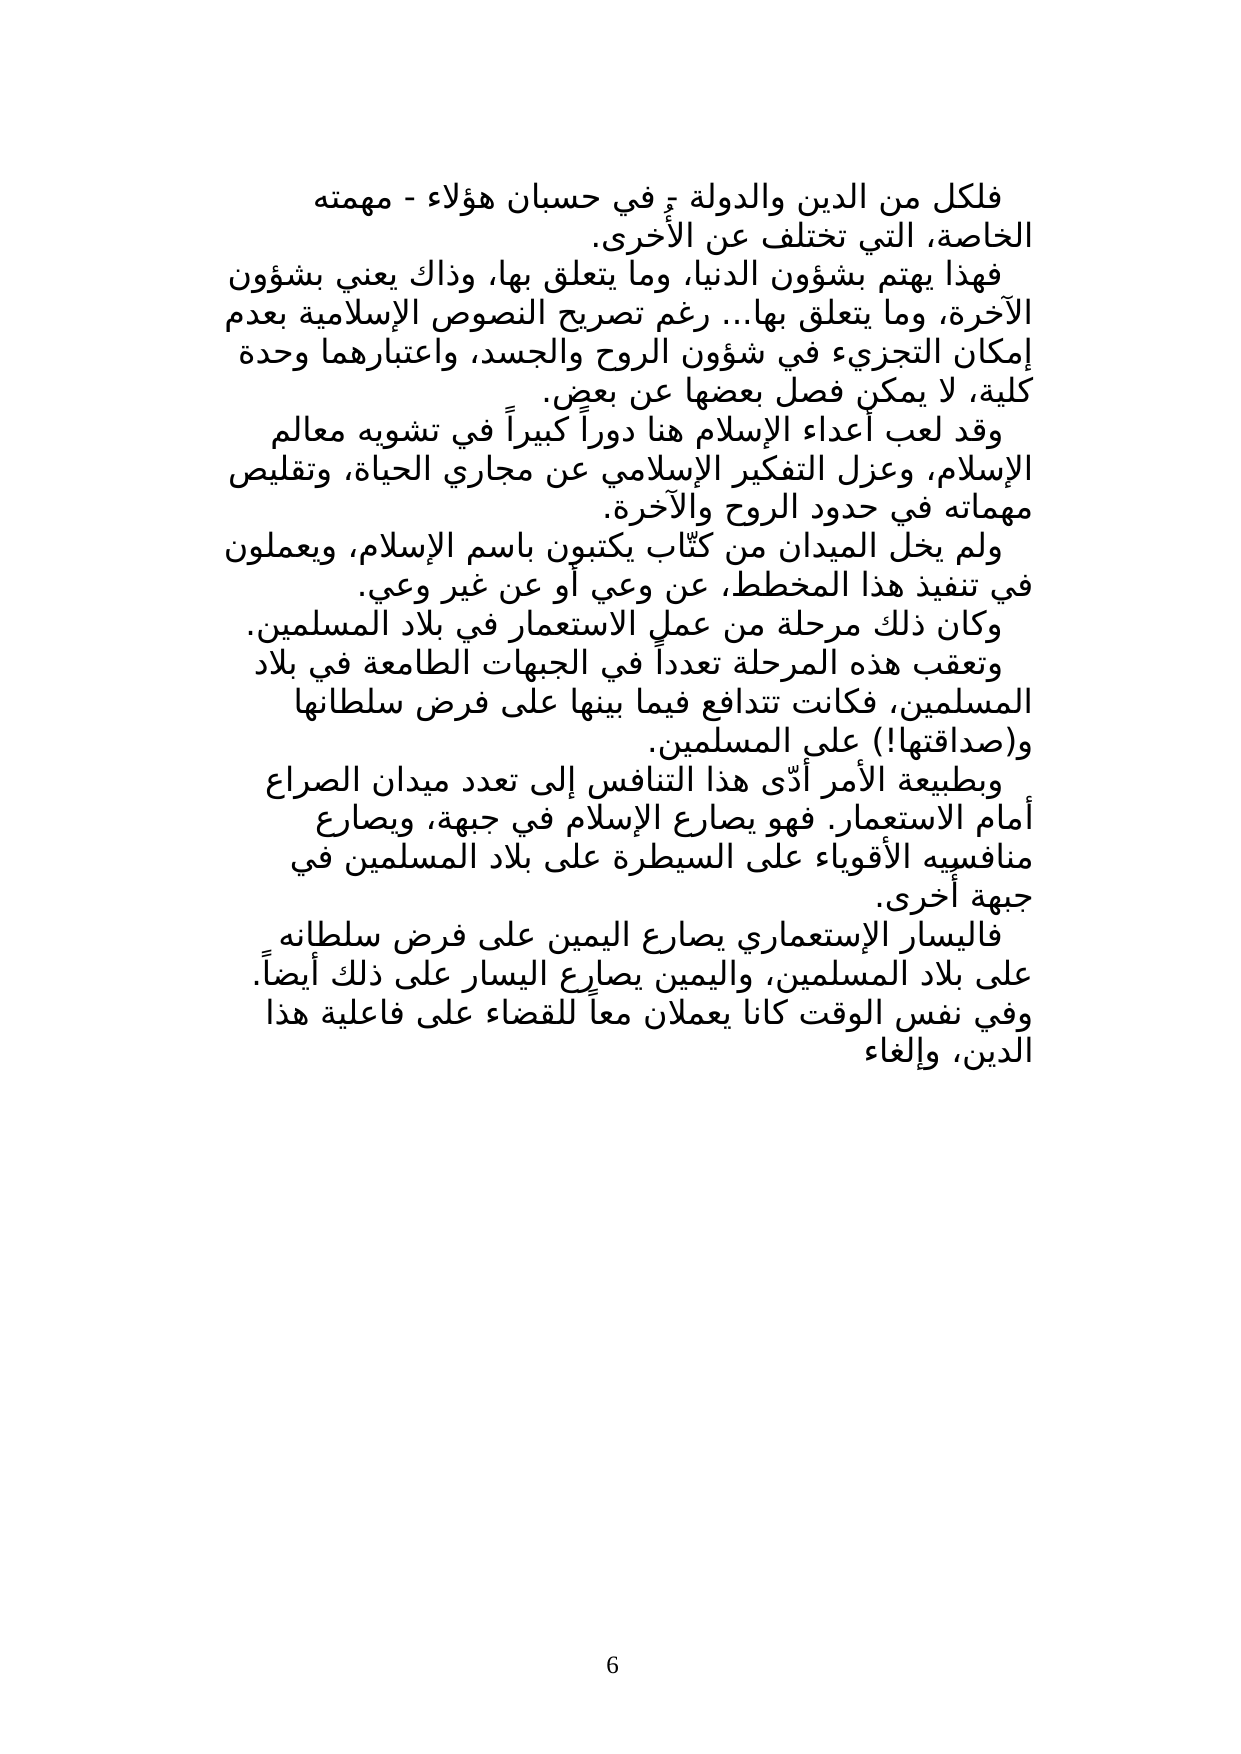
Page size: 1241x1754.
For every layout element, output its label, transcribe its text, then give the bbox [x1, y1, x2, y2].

text فلكل من الدين والدولة - في حسبان هؤلاء - مهمته الخاصة، التي تختلف عن الأُخرى. [222, 177, 1033, 255]
text ولم يخل الميدان من كتّاب يكتبون باسم الإسلام، ويعملون في تنفيذ هذا المخطط، عن وعي أو عن غير وعي. [222, 527, 1033, 604]
text وبطبيعة الأمر أدّى هذا التنافس إلى تعدد ميدان الصراع أمام الاستعمار. فهو يصارع الإسلام في جبهة، ويصارع منافسيه الأقوياء على السيطرة على بلاد المسلمين في جبهة أُخرى. [222, 760, 1033, 915]
text وقد لعب أعداء الإسلام هنا دوراً كبيراً في تشويه معالم الإسلام، وعزل التفكير الإسلامي عن مجاري الحياة، وتقليص مهماته في حدود الروح والآخرة. [222, 410, 1033, 527]
text فاليسار الإستعماري يصارع اليمين على فرض سلطانه على بلاد المسلمين، واليمين يصارع اليسار على ذلك أيضاً. وفي نفس الوقت كانا يعملان معاً للقضاء على فاعلية هذا الدين، وإلغاء [222, 915, 1033, 1071]
text وتعقب هذه المرحلة تعدداً في الجبهات الطامعة في بلاد المسلمين، فكانت تتدافع فيما بينها على فرض سلطانها و(صداقتها!) على المسلمين. [222, 643, 1033, 760]
text فهذا يهتم بشؤون الدنيا، وما يتعلق بها، وذاك يعني بشؤون الآخرة، وما يتعلق بها... رغم تصريح النصوص الإسلامية بعدم إمكان التجزيء في شؤون الروح والجسد، واعتبارهما وحدة كلية، لا يمكن فصل بعضها عن بعض. [222, 255, 1033, 410]
text وكان ذلك مرحلة من عمل الاستعمار في بلاد المسلمين. [222, 604, 1033, 643]
